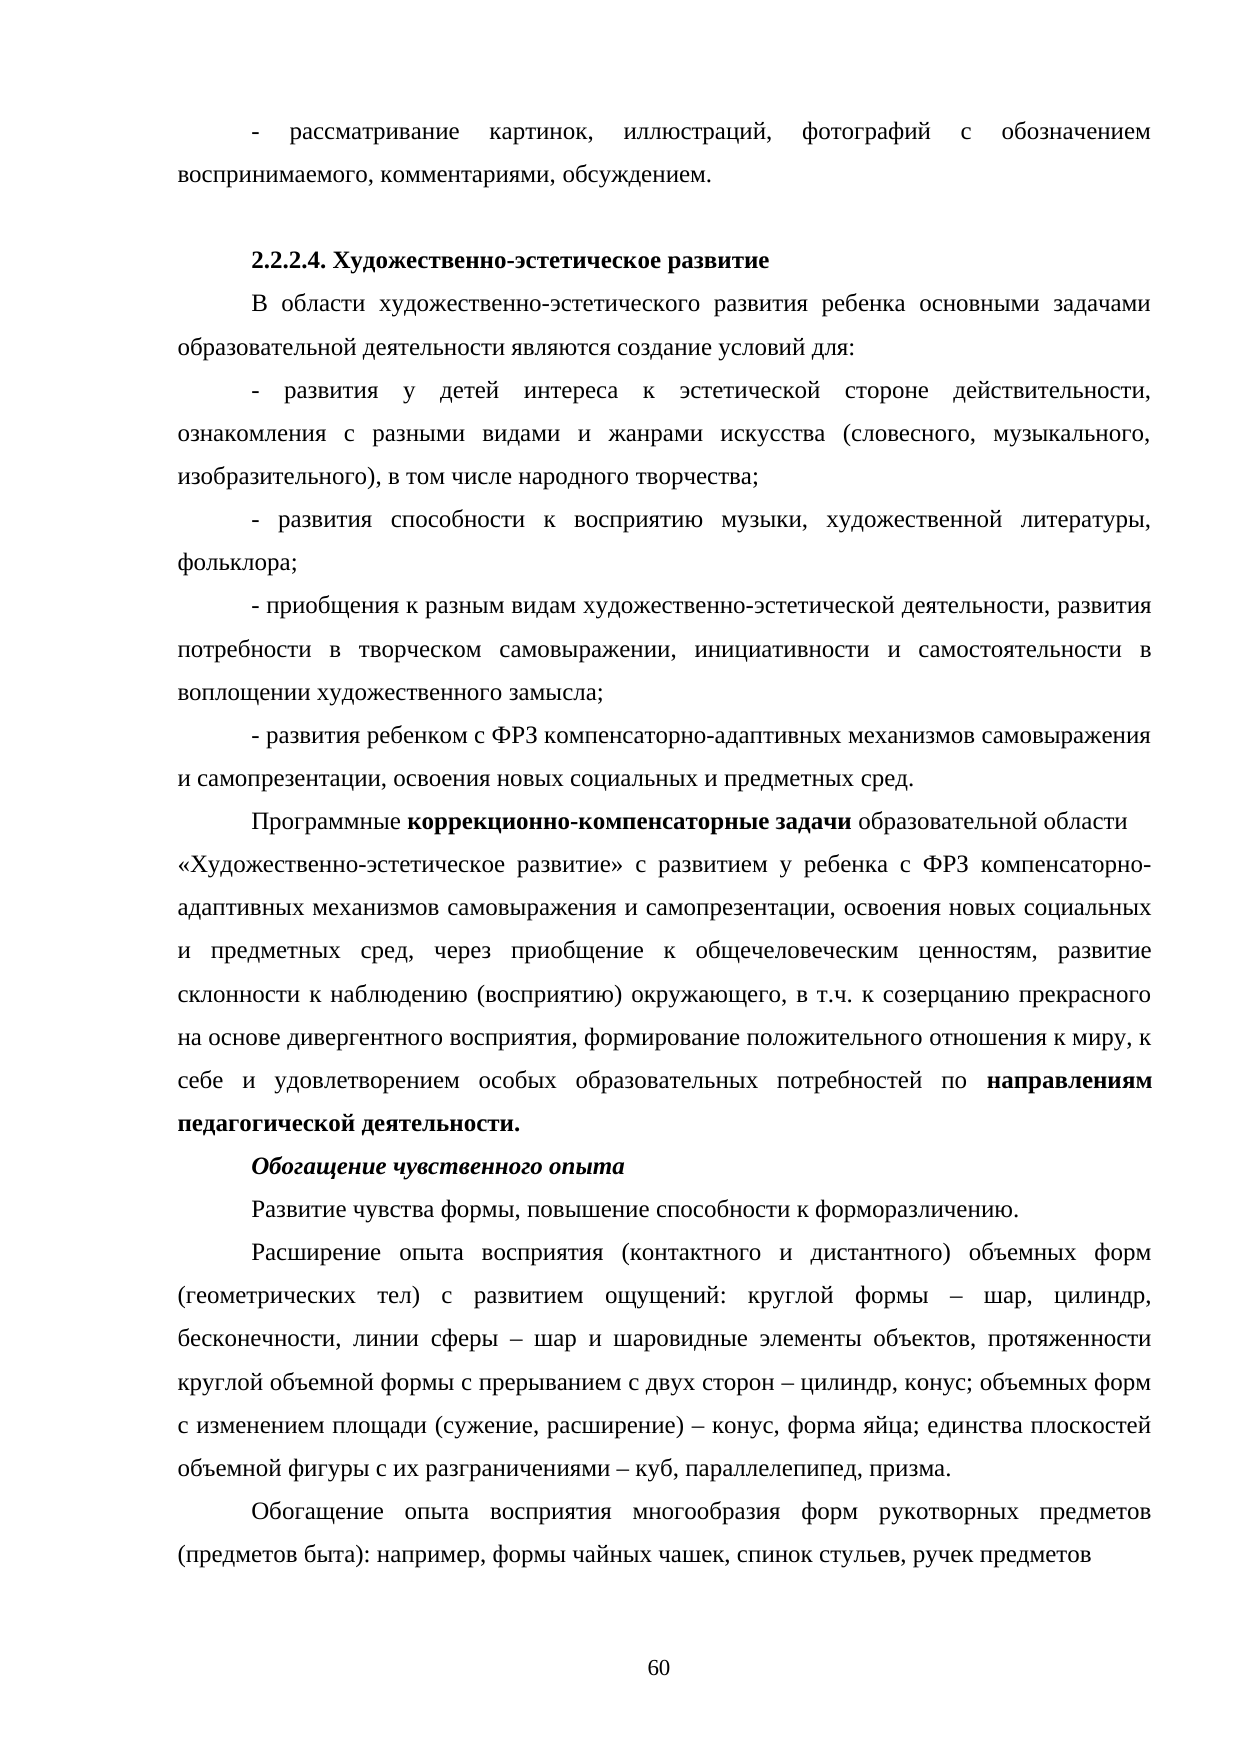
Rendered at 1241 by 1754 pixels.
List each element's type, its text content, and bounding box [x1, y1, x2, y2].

list приобщения к разным видам художественно-эстетической деятельности, развития потребности в творческом самовыражении, инициативности и самостоятельности в воплощении художественного замысла; [177, 591, 1152, 706]
subtitle Художественно-эстетическое развитие [251, 245, 1176, 274]
text Расширение опыта восприятия (контактного и дистантного) объемных форм (геометрических тел) с развитием ощущений: круглой формы – шар, цилиндр, бесконечности, линии сферы – шар и шаровидные элементы объектов, протяженности круглой объемной формы с прерыванием с двух сторон – цилиндр, конус; объемных форм с изменением площади (сужение, расширение) – конус, форма яйца; единства плоскостей объемной фигуры с их разграничениями – куб, параллелепипед, призма. [177, 1237, 1152, 1482]
text Программные коррекционно-компенсаторные задачи образовательной области [251, 806, 1176, 835]
list развития у детей интереса к эстетической стороне действительности, ознакомления с разными видами и жанрами искусства (словесного, музыкального, изобразительного), в том числе народного творчества; [177, 375, 1152, 490]
list рассматривание картинок, иллюстраций, фотографий с обозначением воспринимаемого, комментариями, обсуждением. [177, 116, 1152, 188]
list развития способности к восприятию музыки, художественной литературы, фольклора; [177, 504, 1152, 576]
text Развитие чувства формы, повышение способности к форморазличению. [251, 1194, 1176, 1223]
text Обогащение опыта восприятия многообразия форм рукотворных предметов (предметов быта): например, формы чайных чашек, спинок стульев, ручек предметов [177, 1496, 1152, 1568]
text В области художественно-эстетического развития ребенка основными задачами образовательной деятельности являются создание условий для: [177, 288, 1152, 360]
subtitle Обогащение чувственного опыта [251, 1151, 1176, 1180]
text «Художественно-эстетическое развитие» с развитием у ребенка с ФРЗ компенсаторно- адаптивных механизмов самовыражения и самопрезентации, освоения новых социальных и предметных сред, через приобщение к общечеловеческим ценностям, развитие склонности к наблюдению (восприятию) окружающего, в т.ч. к созерцанию прекрасного на основе дивергентного восприятия, формирование положительного отношения к миру, к себе и удовлетворением особых образовательных потребностей по направлениям педагогической деятельности. [177, 849, 1152, 1137]
list развития ребенком с ФРЗ компенсаторно-адаптивных механизмов самовыражения и самопрезентации, освоения новых социальных и предметных сред. [177, 720, 1152, 792]
